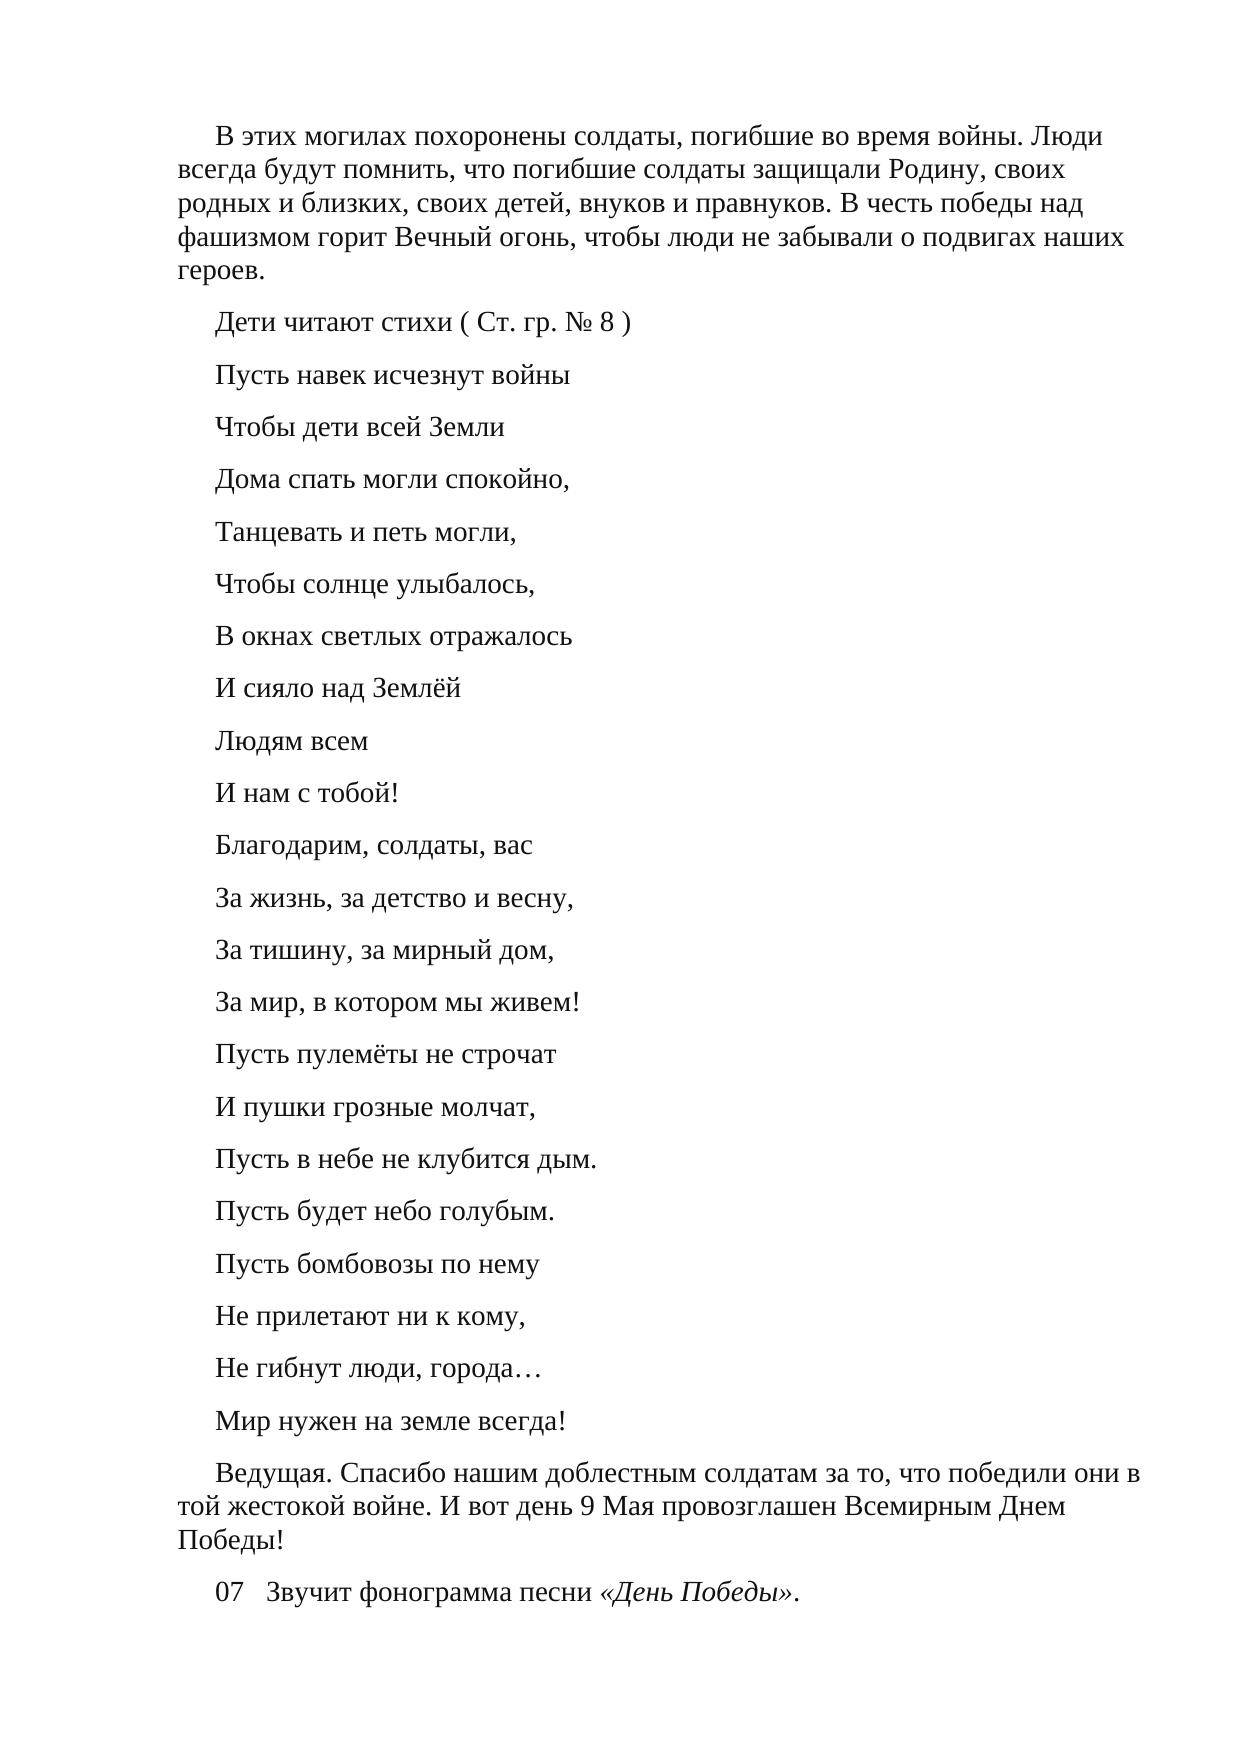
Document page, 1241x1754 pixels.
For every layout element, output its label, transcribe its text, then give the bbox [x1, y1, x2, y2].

text Чтобы дети всей Земли [177, 409, 1152, 443]
text За жизнь, за детство и весну, [177, 880, 1152, 913]
text Пусть бомбовозы по нему [177, 1246, 1152, 1279]
text Не прилетают ни к кому, [177, 1298, 1152, 1332]
text Людям всем [177, 723, 1152, 756]
text В окнах светлых отражалось [177, 618, 1152, 652]
text 07 Звучит фонограмма песни «День Победы». [177, 1574, 1152, 1608]
text Дети читают стихи ( Ст. гр. № 8 ) [177, 304, 1152, 338]
text Танцевать и петь могли, [177, 514, 1152, 547]
text Ведущая. Спасибо нашим доблестным солдатам за то, что победили они в той жестокой войне. И вот день 9 Мая провозглашен Всемирным Днем Победы! [177, 1455, 1152, 1556]
text Пусть в небе не клубится дым. [177, 1141, 1152, 1175]
text Пусть навек исчезнут войны [177, 357, 1152, 390]
text Мир нужен на земле всегда! [177, 1403, 1152, 1436]
text Дома спать могли спокойно, [177, 461, 1152, 495]
text В этих могилах похоронены солдаты, погибшие во время войны. Люди всегда будут помнить, что погибшие солдаты защищали Родину, своих родных и близких, своих детей, внуков и правнуков. В честь победы над фашизмом горит Вечный огонь, чтобы люди не забывали о подвигах наших героев. [177, 118, 1152, 286]
text И нам с тобой! [177, 775, 1152, 809]
text Пусть будет небо голубым. [177, 1193, 1152, 1227]
text За мир, в котором мы живем! [177, 984, 1152, 1018]
text Благодарим, солдаты, вас [177, 827, 1152, 861]
text Пусть пулемёты не строчат [177, 1037, 1152, 1070]
text Чтобы солнце улыбалось, [177, 566, 1152, 599]
text И сияло над Землёй [177, 671, 1152, 704]
text И пушки грозные молчат, [177, 1089, 1152, 1122]
text За тишину, за мирный дом, [177, 932, 1152, 966]
text Не гибнут люди, города… [177, 1350, 1152, 1384]
